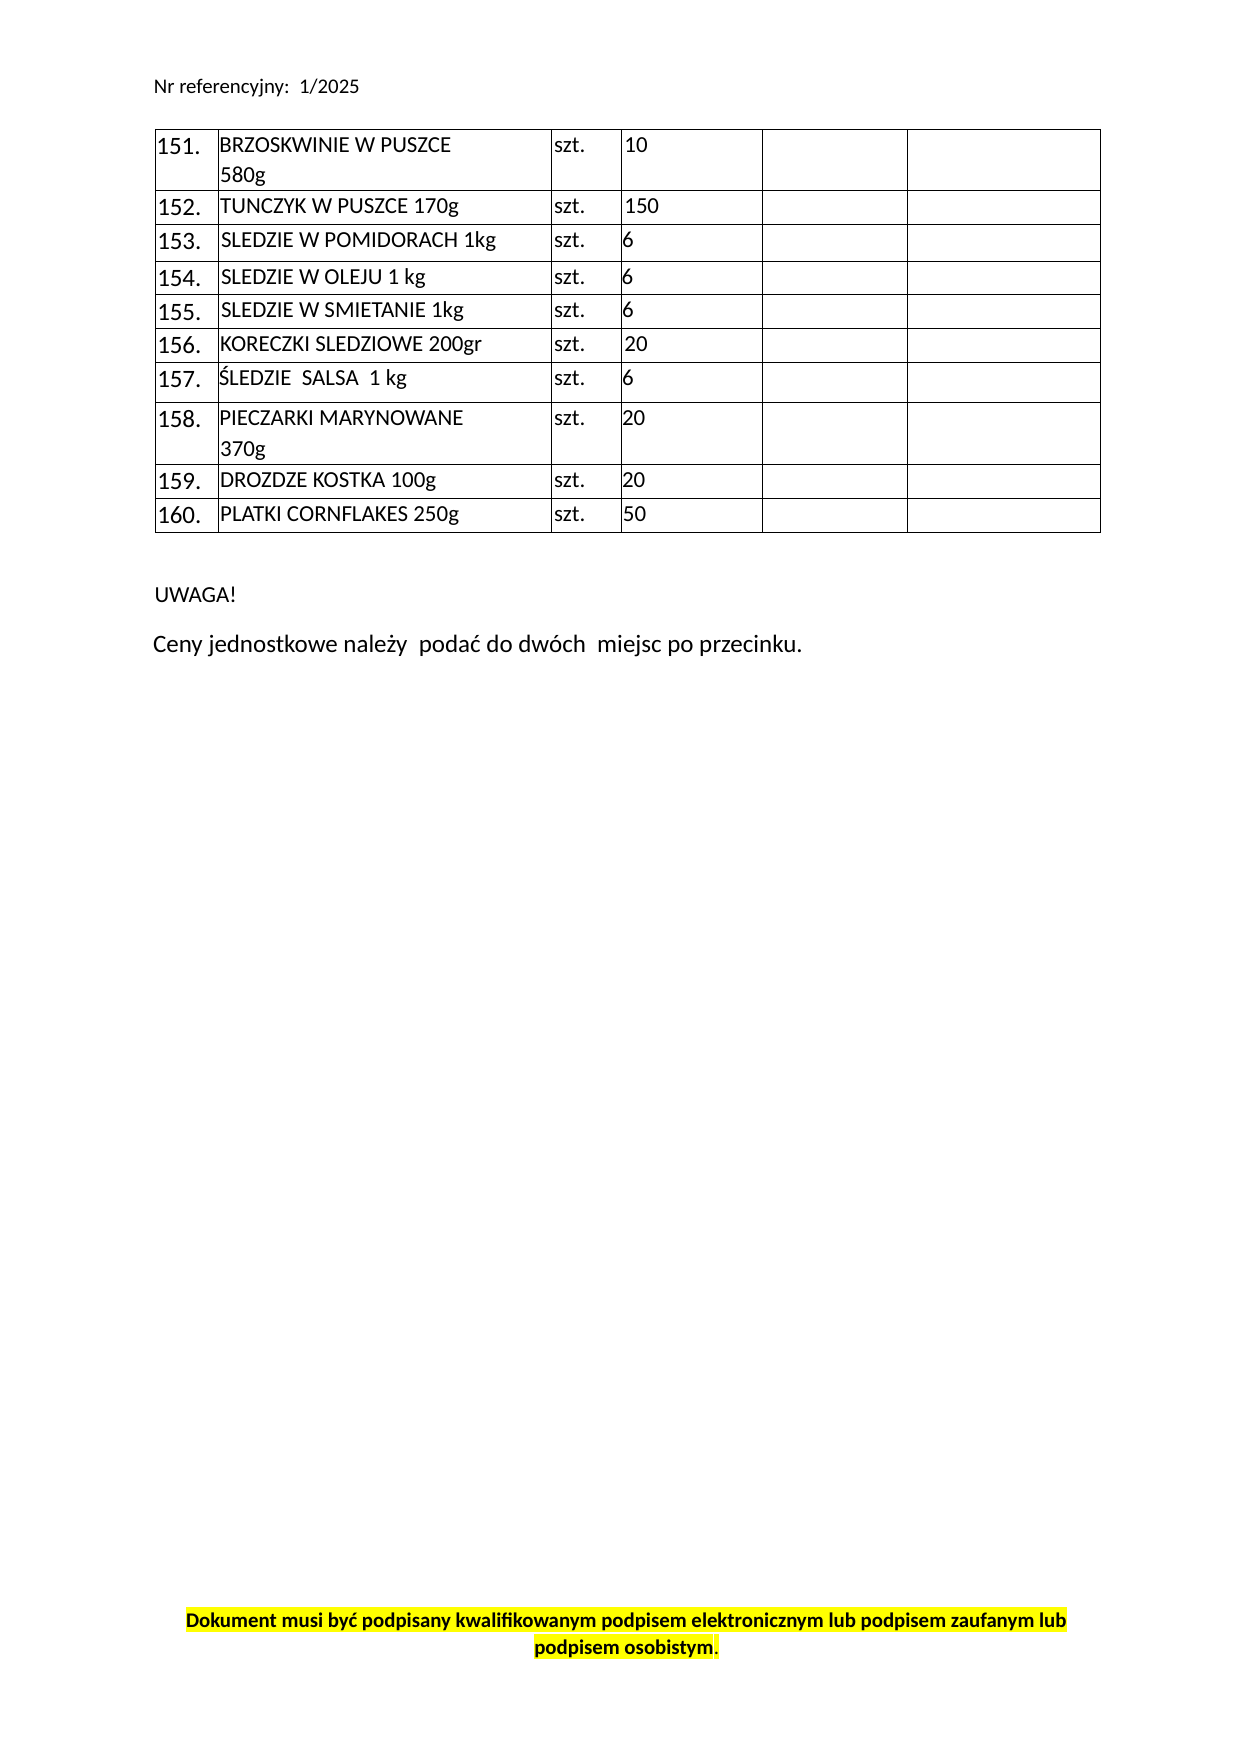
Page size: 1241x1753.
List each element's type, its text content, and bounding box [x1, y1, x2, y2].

table_cell szt. [552, 329, 621, 362]
table_cell 153. [156, 225, 218, 261]
table_cell 151. [156, 130, 218, 190]
table_cell [908, 403, 1100, 464]
table_cell [763, 225, 907, 261]
table_cell [908, 191, 1100, 224]
table_cell szt. [552, 363, 621, 402]
table_cell [763, 191, 907, 224]
table_cell 155. [156, 295, 218, 328]
table_cell szt. [552, 403, 621, 464]
table_cell 160. [156, 499, 218, 532]
table_cell PLATKI CORNFLAKES 250g [219, 499, 551, 532]
table_cell ŚLEDZIE SALSA 1 kg [219, 363, 551, 402]
table_cell TUNCZYK W PUSZCE 170g [219, 191, 551, 224]
table_cell [908, 363, 1100, 402]
table_cell 6 [622, 295, 762, 328]
table_cell szt. [552, 295, 621, 328]
table_cell SLEDZIE W OLEJU 1 kg [219, 262, 551, 294]
table_cell SLEDZIE W POMIDORACH 1kg [219, 225, 551, 261]
table_cell 156. [156, 329, 218, 362]
table_cell [908, 499, 1100, 532]
table_cell DROZDZE KOSTKA 100g [219, 465, 551, 498]
table_cell 150 [622, 191, 762, 224]
table_cell [763, 329, 907, 362]
table_cell [763, 465, 907, 498]
table_cell [763, 403, 907, 464]
table_cell 157. [156, 363, 218, 402]
table_cell [763, 363, 907, 402]
table_cell [908, 465, 1100, 498]
table_cell szt. [552, 262, 621, 294]
table_cell szt. [552, 130, 621, 190]
table_cell 158. [156, 403, 218, 464]
table_cell [763, 130, 907, 190]
table_cell 152. [156, 191, 218, 224]
table_cell PIECZARKI MARYNOWANE 370g [219, 403, 551, 464]
table_cell 6 [622, 225, 762, 261]
table_cell KORECZKI SLEDZIOWE 200gr [219, 329, 551, 362]
table_cell 20 [622, 329, 762, 362]
table_cell BRZOSKWINIE W PUSZCE 580g [219, 130, 551, 190]
text Ceny jednostkowe należy podać do dwóch miejsc po przecinku. [153, 628, 1083, 658]
table_cell [908, 225, 1100, 261]
table_cell 20 [622, 465, 762, 498]
table_cell SLEDZIE W SMIETANIE 1kg [219, 295, 551, 328]
table_cell 20 [622, 403, 762, 464]
table_cell [763, 262, 907, 294]
table_cell 159. [156, 465, 218, 498]
table_cell [908, 262, 1100, 294]
text UWAGA! [154, 580, 1099, 608]
table_cell 6 [622, 262, 762, 294]
table_cell [908, 130, 1100, 190]
table_cell [908, 329, 1100, 362]
table_cell szt. [552, 225, 621, 261]
table_cell szt. [552, 465, 621, 498]
table_cell [763, 295, 907, 328]
table_cell 154. [156, 262, 218, 294]
table_cell [908, 295, 1100, 328]
table_cell szt. [552, 499, 621, 532]
table_cell [763, 499, 907, 532]
table_cell 10 [622, 130, 762, 190]
table_cell 50 [622, 499, 762, 532]
table_cell szt. [552, 191, 621, 224]
table_cell 6 [622, 363, 762, 402]
